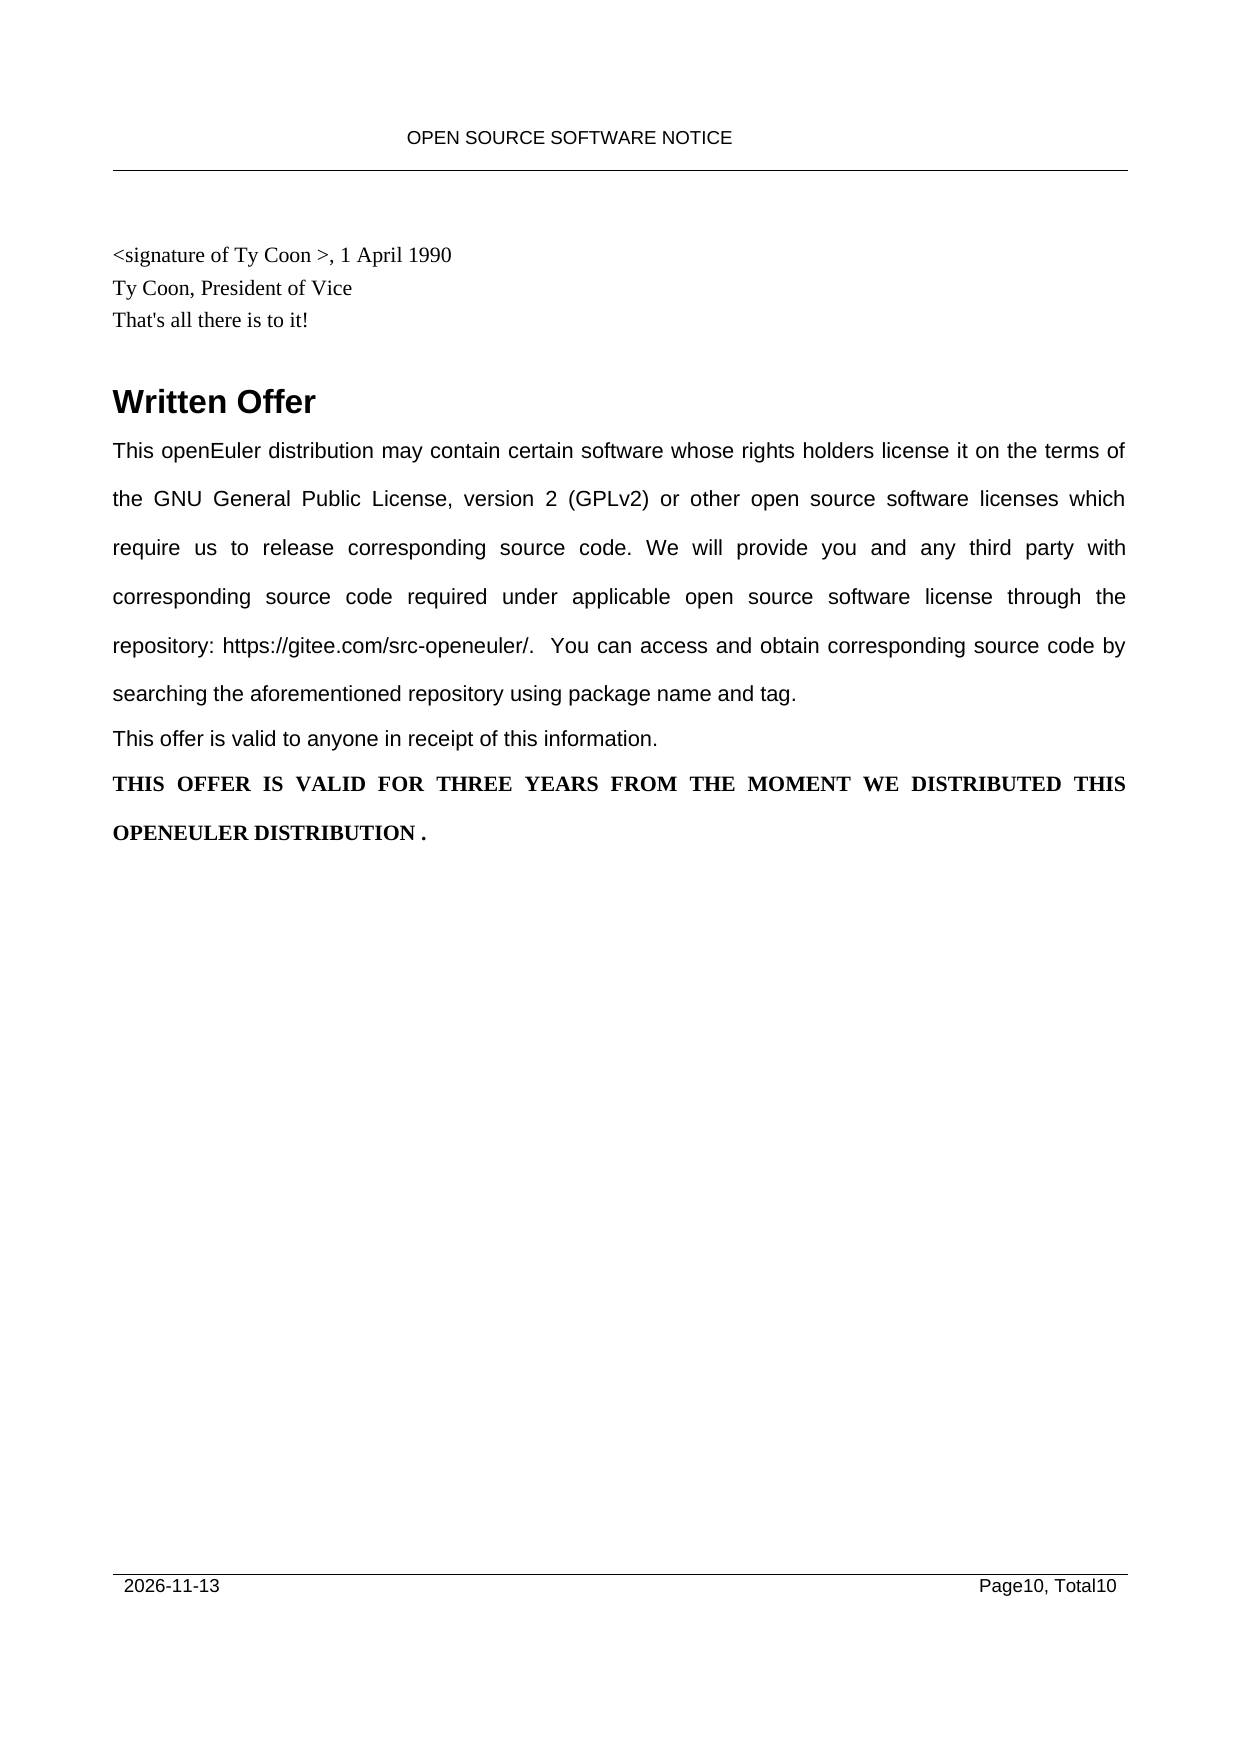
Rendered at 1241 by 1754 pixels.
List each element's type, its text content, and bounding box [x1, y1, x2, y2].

text THIS OFFER IS VALID FOR THREE YEARS FROM THE MOMENT WE DISTRIBUTED THIS OPENEULER DISTRIBUTION . [112, 768, 1128, 849]
text This openEuler distribution may contain certain software whose rights holders license it on the terms of the GNU General Public License, version 2 (GPLv2) or other open source software licenses which require us to release corresponding source code. We will provide you and any third party with corresponding source code required under applicable open source software license through the repository: https://gitee.com/src-openeuler/. You can access and obtain corresponding source code by searching the aforementioned repository using package name and tag. [112, 434, 1128, 710]
text That's all there is to it! [112, 304, 1128, 369]
text <signature of Ty Coon >, 1 April 1990 [112, 239, 1128, 271]
text Ty Coon, President of Vice [112, 271, 1128, 304]
text Written Offer [112, 369, 1128, 434]
text This offer is valid to anyone in receipt of this information. [112, 723, 1128, 755]
